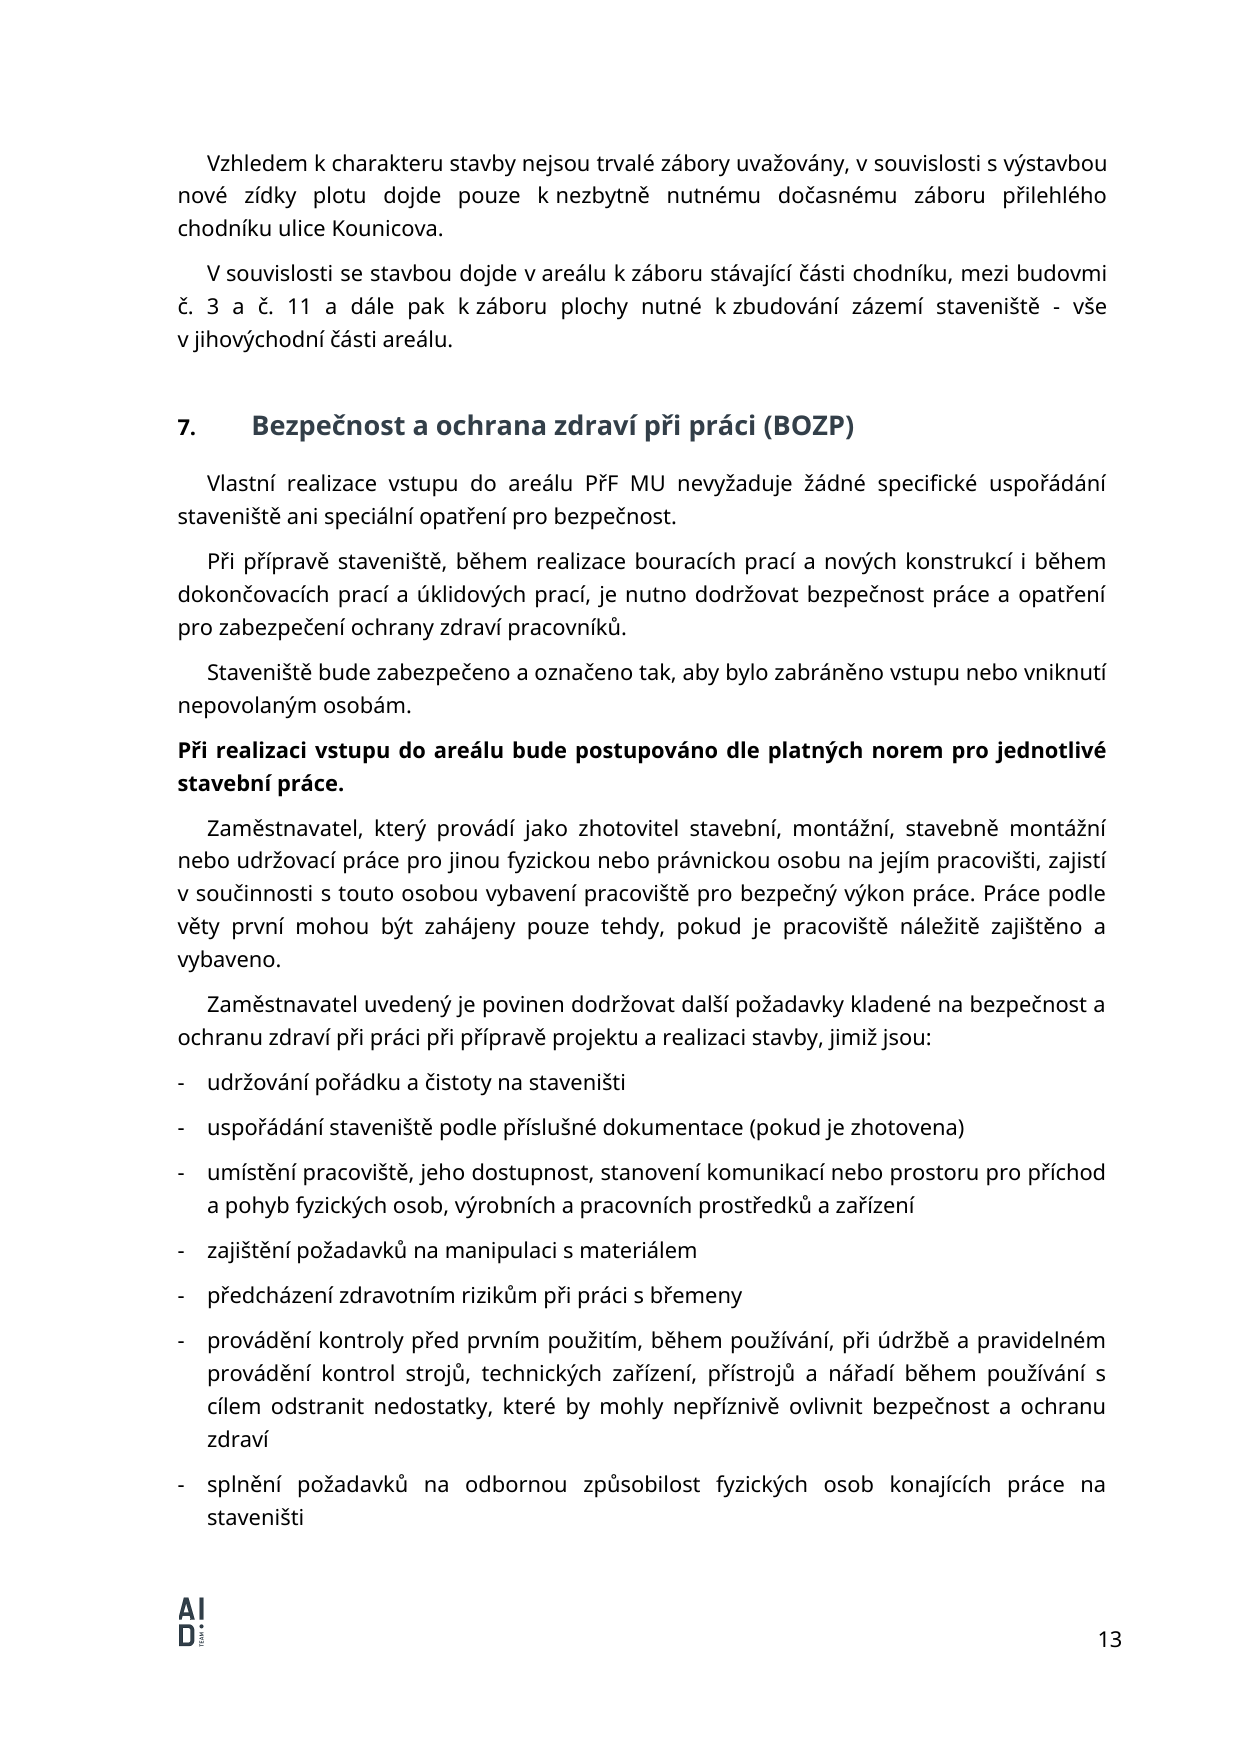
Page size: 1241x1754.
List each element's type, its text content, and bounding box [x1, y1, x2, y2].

list uspořádání staveniště podle příslušné dokumentace (pokud je zhotovena) [177, 1112, 1107, 1142]
text Zaměstnavatel, který provádí jako zhotovitel stavební, montážní, stavebně montážní nebo udržovací práce pro jinou fyzickou nebo právnickou osobu na jejím pracovišti, zajistí v součinnosti s touto osobou vybavení pracoviště pro bezpečný výkon práce. Práce podle věty první mohou být zahájeny pouze tehdy, pokud je pracoviště náležitě zajištěno a vybaveno. [177, 813, 1107, 973]
text Zaměstnavatel uvedený je povinen dodržovat další požadavky kladené na bezpečnost a ochranu zdraví při práci při přípravě projektu a realizaci stavby, jimiž jsou: [177, 989, 1107, 1051]
text Bezpečnost a ochrana zdraví při práci (BOZP) [177, 406, 1107, 443]
list zajištění požadavků na manipulaci s materiálem [177, 1235, 1107, 1265]
text Při přípravě staveniště, během realizace bouracích prací a nových konstrukcí i během dokončovacích prací a úklidových prací, je nutno dodržovat bezpečnost práce a opatření pro zabezpečení ochrany zdraví pracovníků. [177, 546, 1107, 641]
text Vlastní realizace vstupu do areálu PřF MU nevyžaduje žádné specifické uspořádání staveniště ani speciální opatření pro bezpečnost. [177, 468, 1107, 531]
list provádění kontroly před prvním použitím, během používání, při údržbě a pravidelném provádění kontrol strojů, technických zařízení, přístrojů a nářadí během používání s cílem odstranit nedostatky, které by mohly nepříznivě ovlivnit bezpečnost a ochranu zdraví [177, 1325, 1107, 1453]
text Při realizaci vstupu do areálu bude postupováno dle platných norem pro jednotlivé stavební práce. [177, 735, 1107, 797]
list umístění pracoviště, jeho dostupnost, stanovení komunikací nebo prostoru pro příchod a pohyb fyzických osob, výrobních a pracovních prostředků a zařízení [177, 1157, 1107, 1219]
text Vzhledem k charakteru stavby nejsou trvalé zábory uvažovány, v souvislosti s výstavbou nové zídky plotu dojde pouze k nezbytně nutnému dočasnému záboru přilehlého chodníku ulice Kounicova. [177, 148, 1107, 243]
list splnění požadavků na odbornou způsobilost fyzických osob konajících práce na staveništi [177, 1469, 1107, 1531]
text Staveniště bude zabezpečeno a označeno tak, aby bylo zabráněno vstupu nebo vniknutí nepovolaným osobám. [177, 657, 1107, 719]
text V souvislosti se stavbou dojde v areálu k záboru stávající části chodníku, mezi budovmi č. 3 a č. 11 a dále pak k záboru plochy nutné k zbudování zázemí staveniště - vše v jihovýchodní části areálu. [177, 258, 1107, 353]
list předcházení zdravotním rizikům při práci s břemeny [177, 1280, 1107, 1310]
picture [177, 1596, 206, 1647]
list udržování pořádku a čistoty na staveništi [177, 1067, 1107, 1096]
